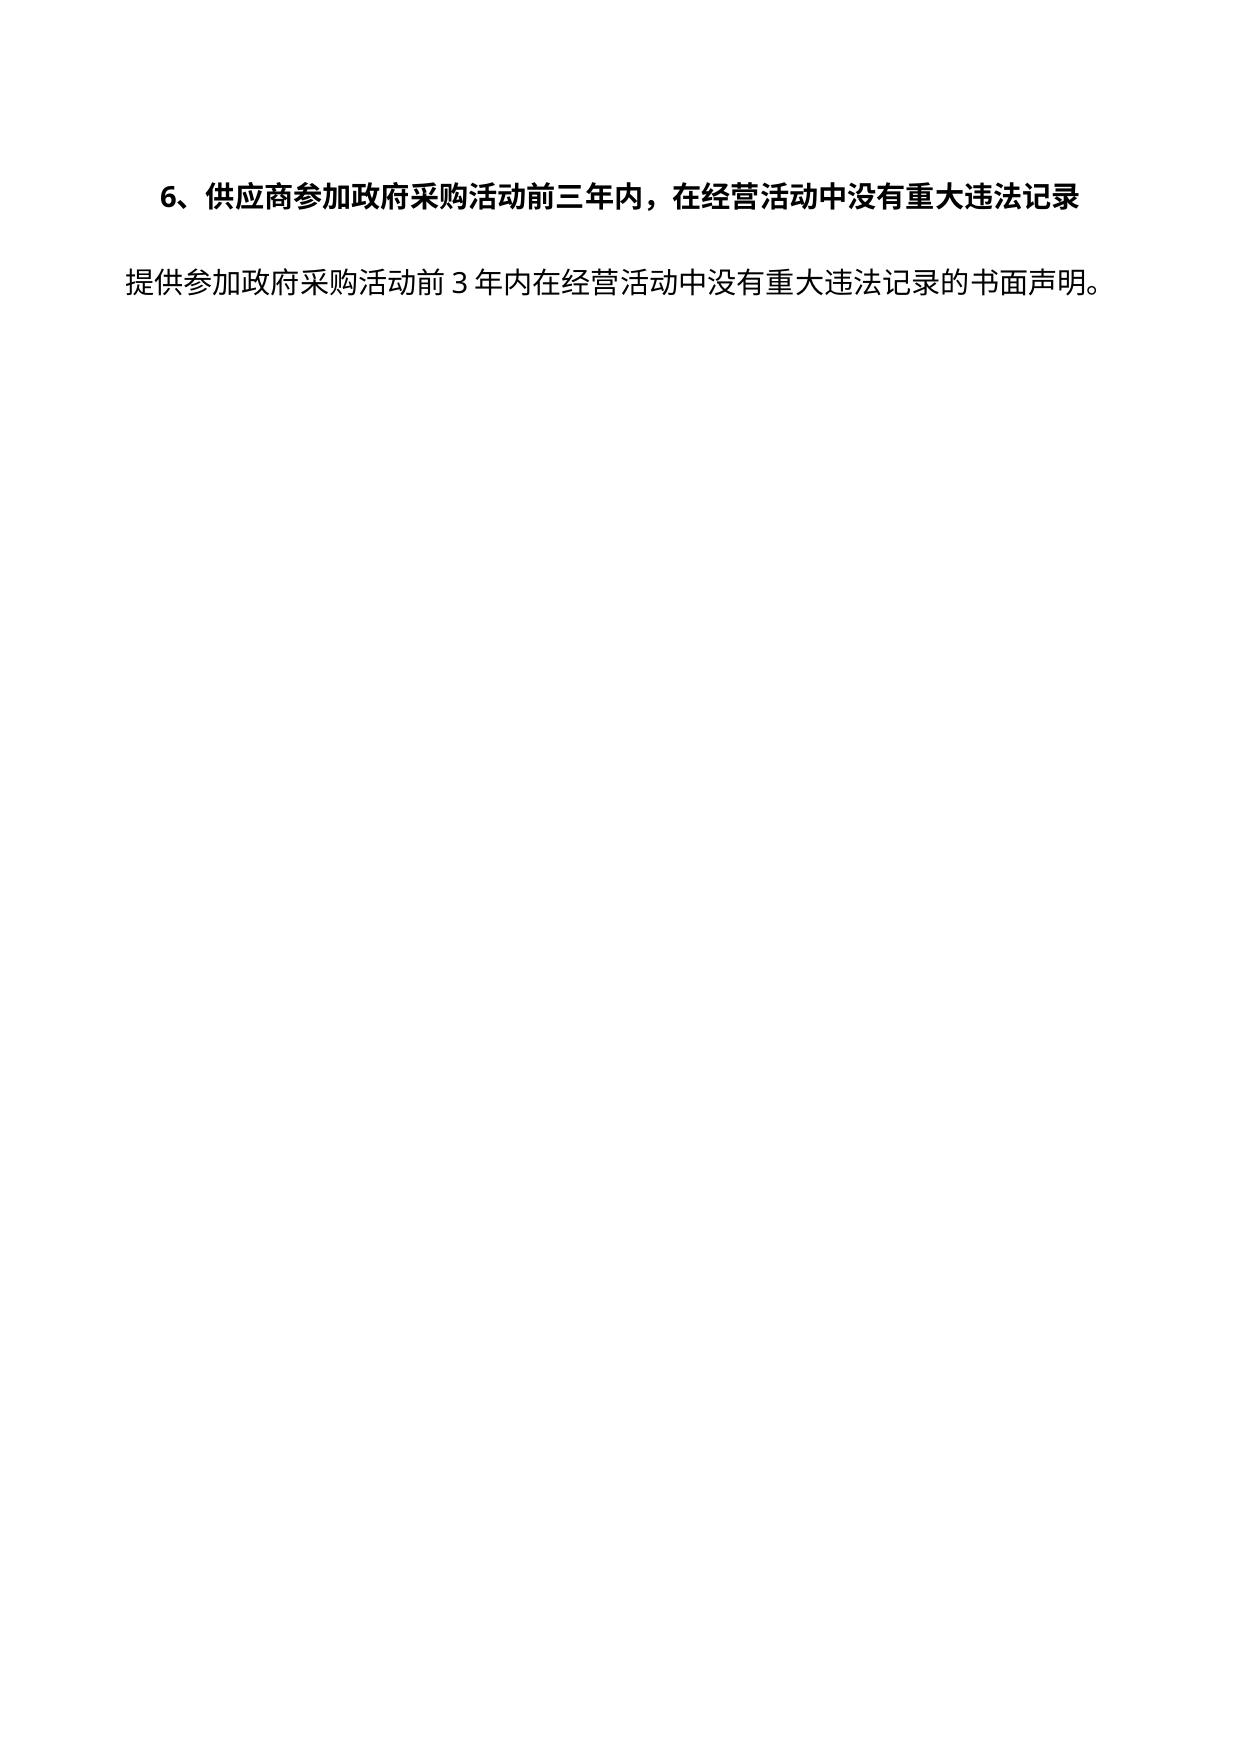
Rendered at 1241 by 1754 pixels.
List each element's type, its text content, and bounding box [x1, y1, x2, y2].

text 提供参加政府采购活动前3年内在经营活动中没有重大违法记录的书面声明。 [112, 248, 1128, 313]
text 6、供应商参加政府采购活动前三年内，在经营活动中没有重大违法记录 [112, 162, 1128, 227]
